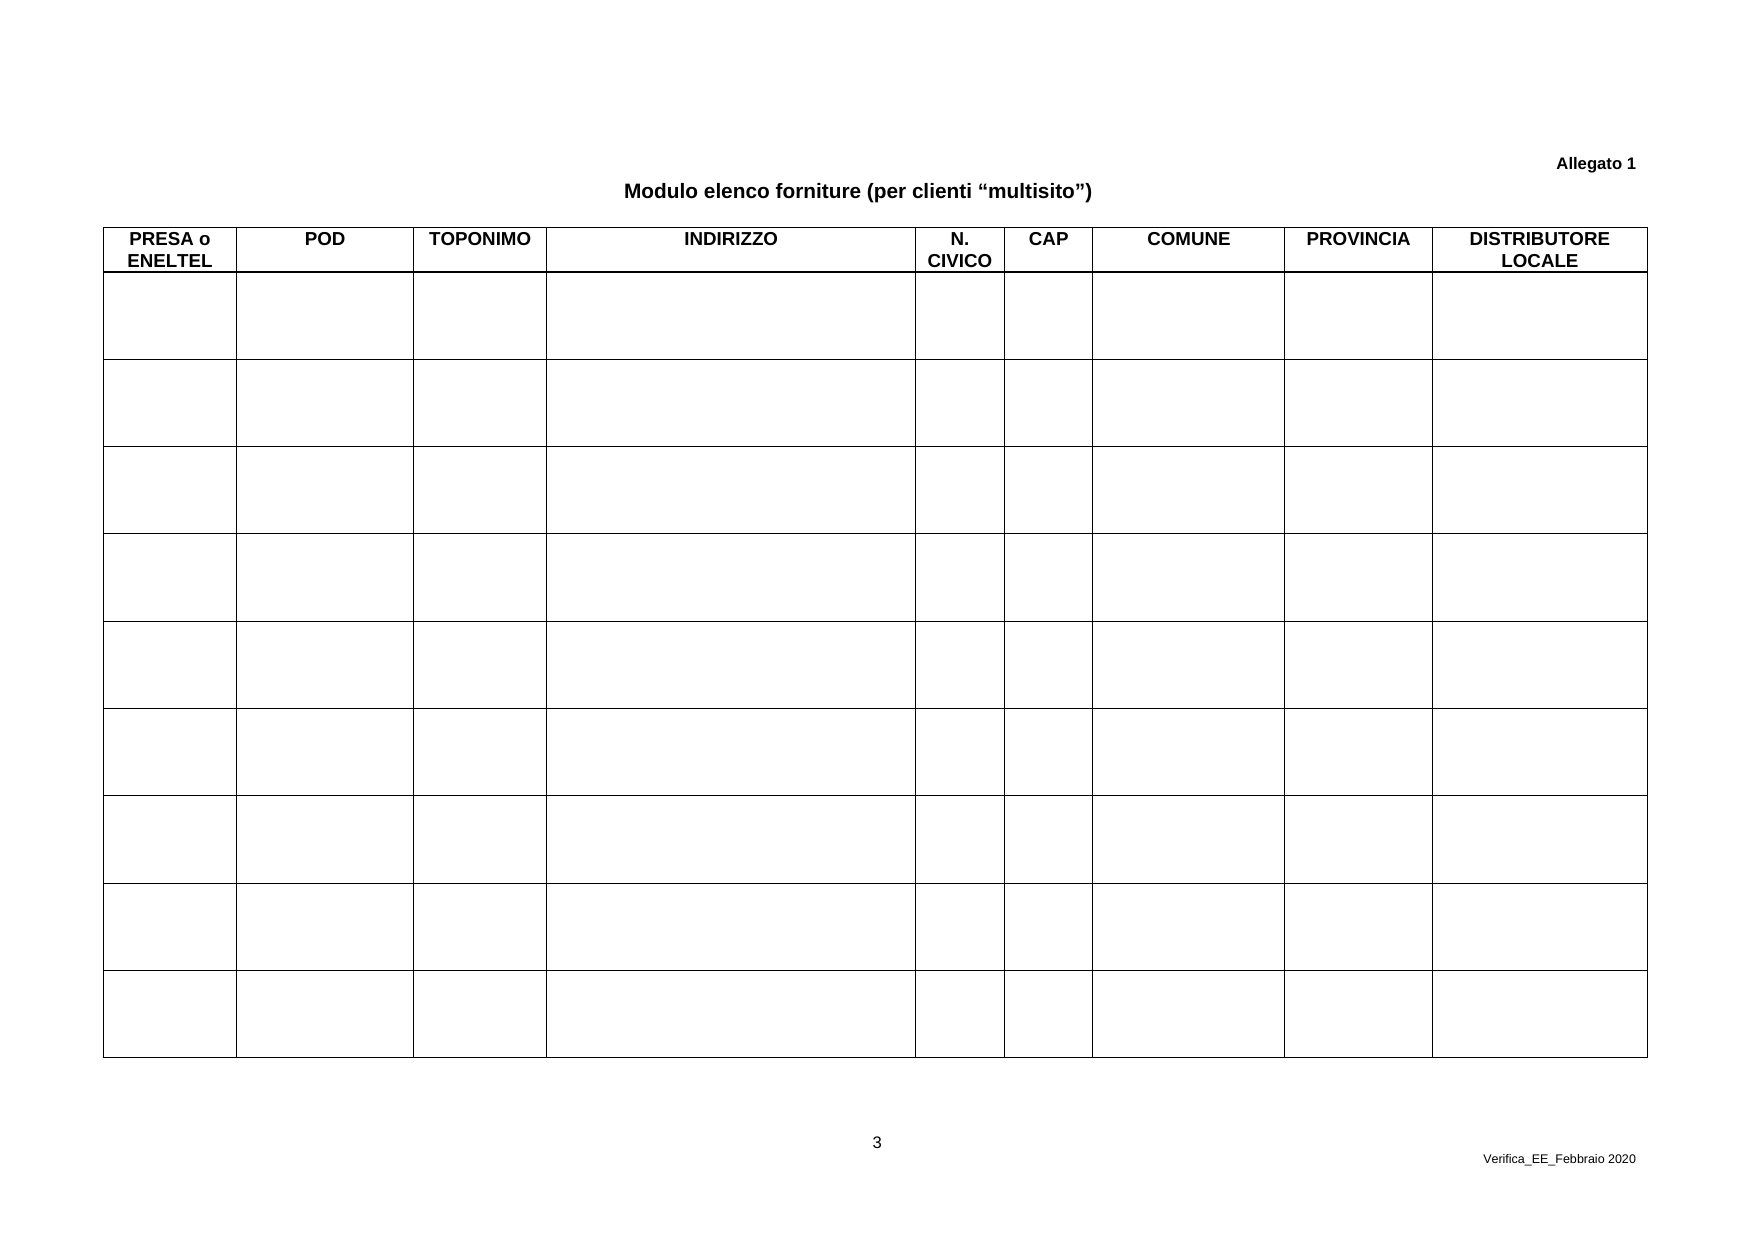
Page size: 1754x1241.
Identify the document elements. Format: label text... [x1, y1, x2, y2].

table_cell [1285, 709, 1432, 795]
table_header INDIRIZZO [547, 228, 915, 271]
table_header N. CIVICO [916, 228, 1004, 271]
table_cell [1285, 447, 1432, 533]
table_cell [916, 447, 1004, 533]
table_cell [1093, 884, 1284, 970]
table_cell [104, 709, 236, 795]
table_cell [1005, 884, 1092, 970]
table_header COMUNE [1093, 228, 1284, 271]
table_cell [1433, 884, 1647, 970]
table_cell [916, 971, 1004, 1057]
table_cell [1005, 273, 1092, 359]
table_cell [1433, 622, 1647, 708]
table_cell [237, 796, 413, 882]
table_cell [104, 273, 236, 359]
table_cell [1093, 971, 1284, 1057]
table_cell [104, 971, 236, 1057]
table_cell [916, 622, 1004, 708]
table_header PROVINCIA [1285, 228, 1432, 271]
table_cell [1433, 273, 1647, 359]
table_cell [1005, 709, 1092, 795]
table_cell [547, 447, 915, 533]
table_cell [1093, 273, 1284, 359]
table_cell [1433, 534, 1647, 621]
table_cell [1005, 360, 1092, 446]
table_cell [414, 796, 546, 882]
table_cell [1285, 796, 1432, 882]
table_header PRESA o ENELTEL [104, 228, 236, 271]
table_cell [1433, 971, 1647, 1057]
table_cell [104, 447, 236, 533]
table_cell [237, 273, 413, 359]
table_cell [414, 447, 546, 533]
table_cell [547, 273, 915, 359]
table_cell [916, 709, 1004, 795]
table_header TOPONIMO [414, 228, 546, 271]
table_cell [414, 622, 546, 708]
table_cell [237, 447, 413, 533]
table_cell [237, 709, 413, 795]
table_cell [414, 534, 546, 621]
table_cell [1093, 447, 1284, 533]
table_cell [916, 884, 1004, 970]
table_cell [1433, 447, 1647, 533]
table_cell [104, 360, 236, 446]
table_cell [237, 884, 413, 970]
table_cell [916, 796, 1004, 882]
table_cell [1285, 273, 1432, 359]
text Modulo elenco forniture (per clienti “multisito”) [81, 179, 1636, 203]
table_cell [547, 622, 915, 708]
table_cell [237, 534, 413, 621]
table_cell [1005, 796, 1092, 882]
table_cell [237, 360, 413, 446]
table_cell [547, 709, 915, 795]
table_cell [237, 971, 413, 1057]
table_cell [414, 884, 546, 970]
table_cell [104, 884, 236, 970]
table_cell [1093, 534, 1284, 621]
table_cell [1005, 447, 1092, 533]
table_header POD [237, 228, 413, 271]
table_cell [1433, 796, 1647, 882]
table_cell [237, 622, 413, 708]
table_cell [104, 796, 236, 882]
subtitle Allegato 1 [118, 154, 1636, 173]
table_cell [1285, 622, 1432, 708]
table_cell [916, 273, 1004, 359]
table_cell [547, 971, 915, 1057]
table_cell [1285, 971, 1432, 1057]
table_cell [547, 796, 915, 882]
table_cell [1285, 884, 1432, 970]
table_cell [1433, 709, 1647, 795]
table_cell [916, 360, 1004, 446]
table_cell [1005, 622, 1092, 708]
table_cell [547, 534, 915, 621]
table_cell [414, 709, 546, 795]
table_cell [414, 971, 546, 1057]
table_cell [1093, 360, 1284, 446]
table_cell [1433, 360, 1647, 446]
table_cell [104, 534, 236, 621]
table_cell [104, 622, 236, 708]
table_cell [414, 273, 546, 359]
table_cell [1093, 709, 1284, 795]
table_header DISTRIBUTORE LOCALE [1433, 228, 1647, 271]
table_cell [1093, 622, 1284, 708]
table_cell [1285, 534, 1432, 621]
table_header CAP [1005, 228, 1092, 271]
table_cell [1005, 534, 1092, 621]
table_cell [547, 884, 915, 970]
table_cell [1285, 360, 1432, 446]
table_cell [547, 360, 915, 446]
table_cell [414, 360, 546, 446]
table_cell [916, 534, 1004, 621]
table_cell [1093, 796, 1284, 882]
table_cell [1005, 971, 1092, 1057]
